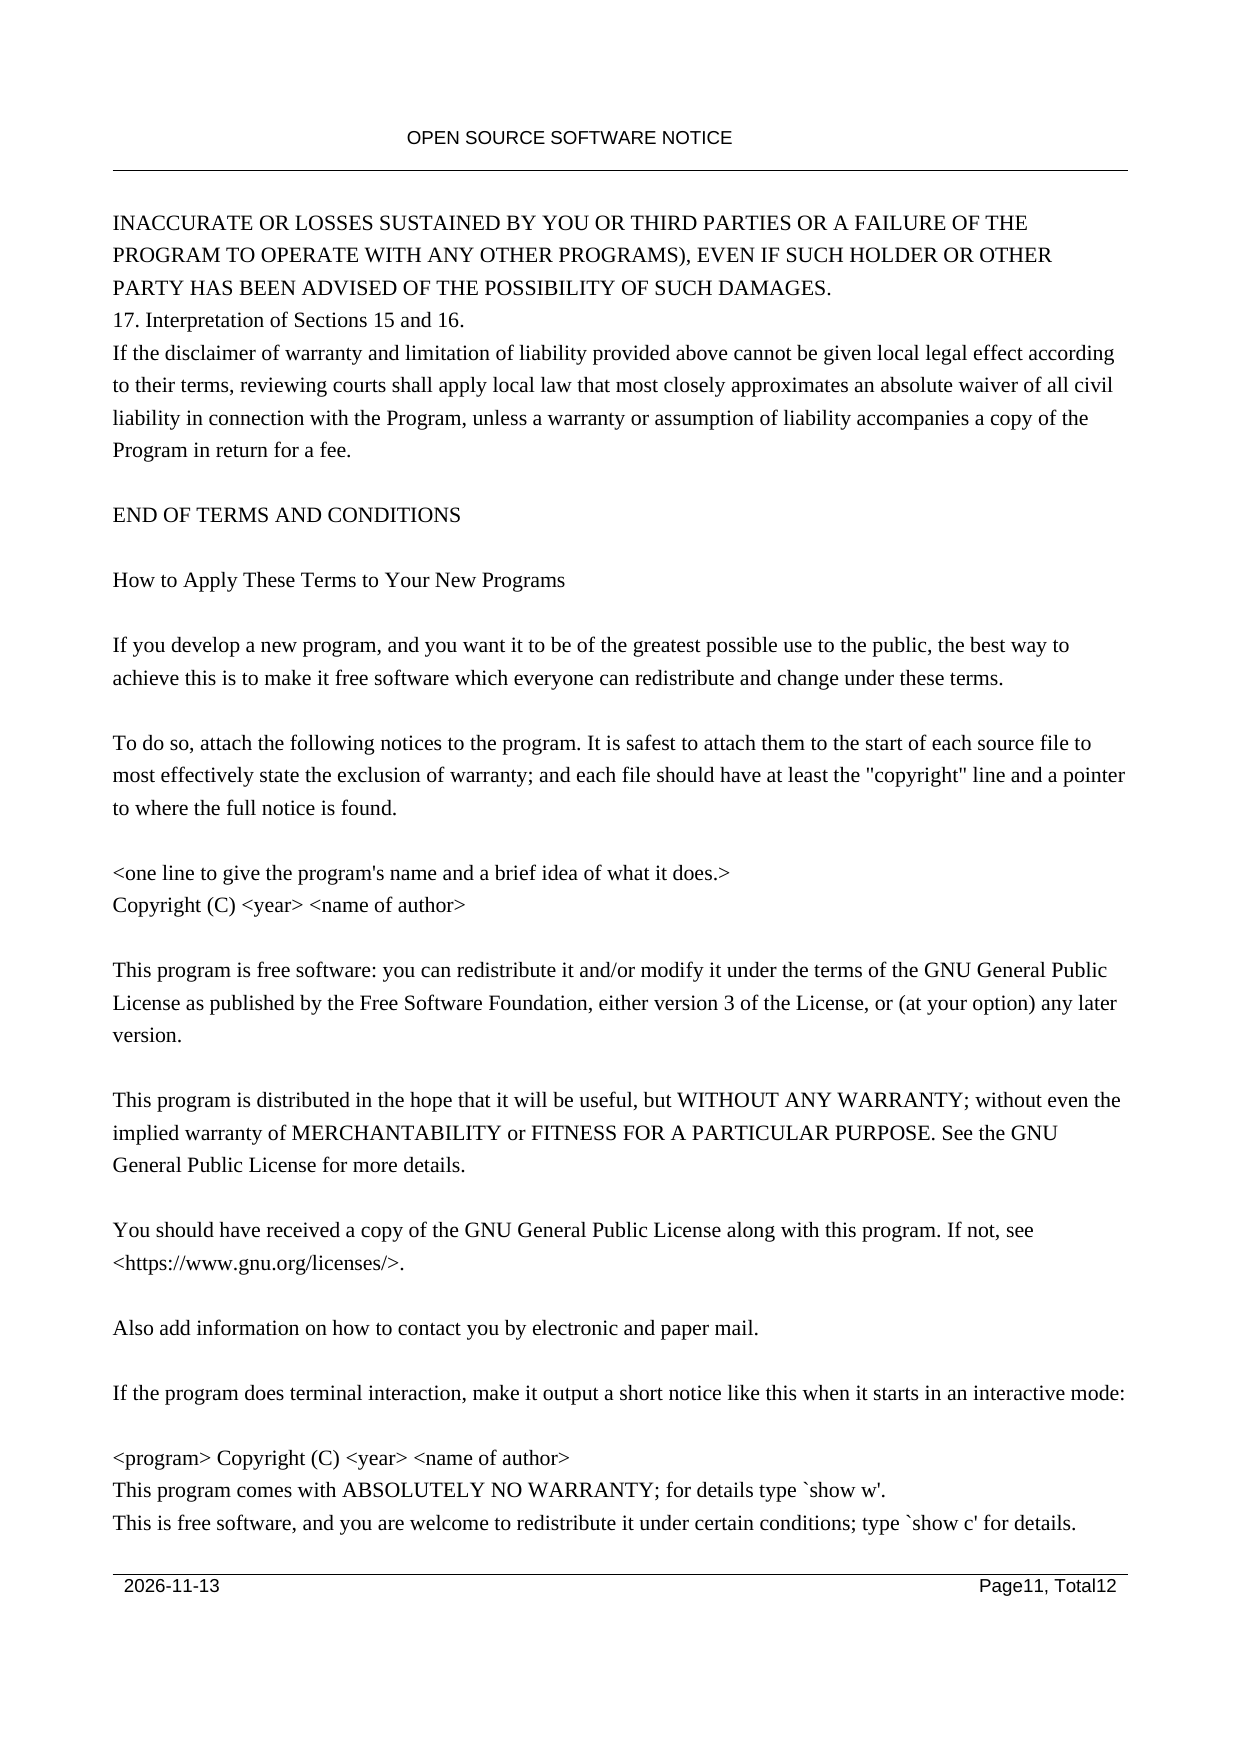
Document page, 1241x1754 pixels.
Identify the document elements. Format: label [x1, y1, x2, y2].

text [112, 206, 1128, 1539]
